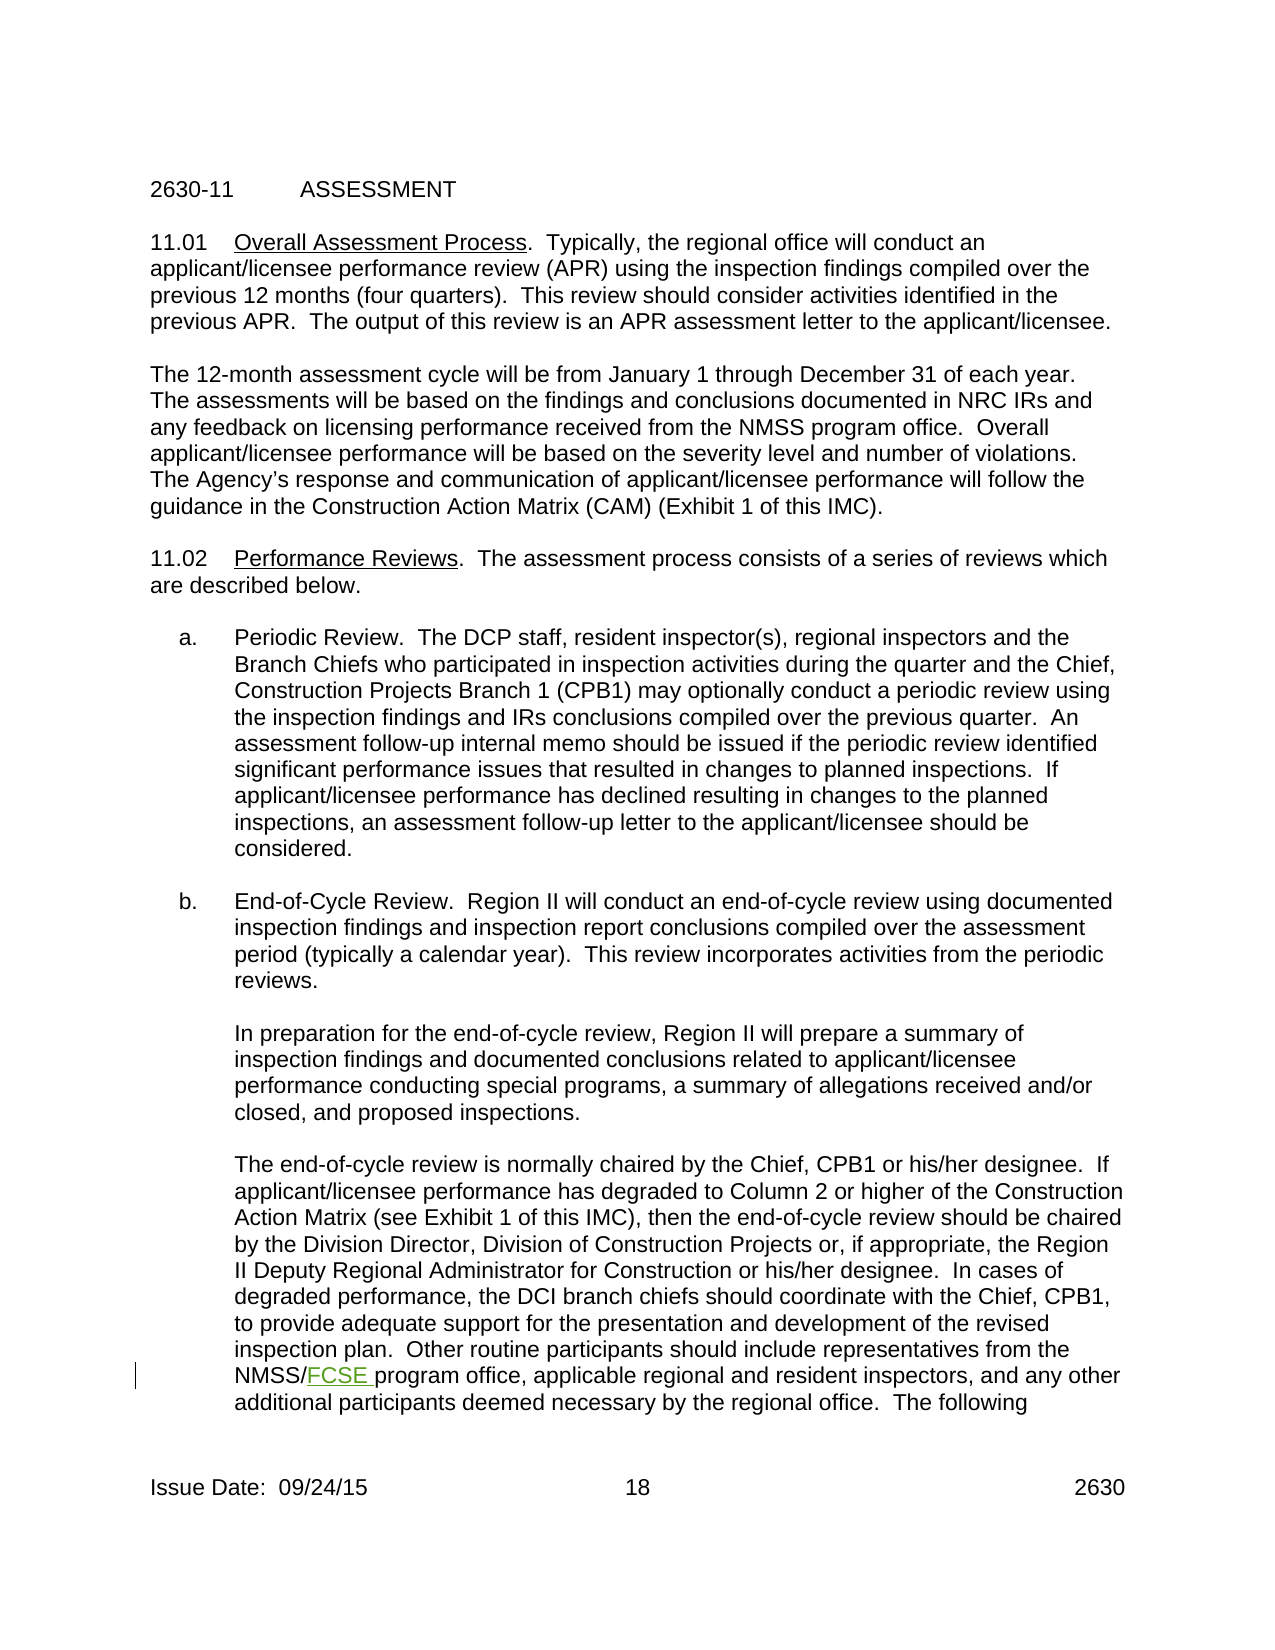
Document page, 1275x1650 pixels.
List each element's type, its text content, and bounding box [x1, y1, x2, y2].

subtitle 2630-11 ASSESSMENT [150, 176, 1125, 203]
text The end-of-cycle review is normally chaired by the Chief, CPB1 or his/her designee. If applicant/licensee performance has degraded to Column 2 or higher of the Construction Action Matrix (see Exhibit 1 of this IMC), then the end-of-cycle review should be chaired by the Division Director, Division of Construction Projects or, if appropriate, the Region II Deputy Regional Administrator for Construction or his/her designee. In cases of degraded performance, the DCI branch chiefs should coordinate with the Chief, CPB1, to provide adequate support for the presentation and development of the revised inspection plan. Other routine participants should include representatives from the NMSS/program office, applicable regional and resident inspectors, and any other additional participants deemed necessary by the regional office. The following [234, 1151, 1125, 1415]
text b. End-of-Cycle Review. Region II will conduct an end-of-cycle review using documented inspection findings and inspection report conclusions compiled over the assessment period (typically a calendar year). This review incorporates activities from the periodic reviews. [178, 888, 1125, 993]
text a. Periodic Review. The DCP staff, resident inspector(s), regional inspectors and the Branch Chiefs who participated in inspection activities during the quarter and the Chief, Construction Projects Branch 1 (CPB1) may optionally conduct a periodic review using the inspection findings and IRs conclusions compiled over the previous quarter. An assessment follow-up internal memo should be issued if the periodic review identified significant performance issues that resulted in changes to planned inspections. If applicant/licensee performance has declined resulting in changes to the planned inspections, an assessment follow-up letter to the applicant/licensee should be considered. [178, 624, 1125, 862]
text The 12-month assessment cycle will be from January 1 through December 31 of each year. The assessments will be based on the findings and conclusions documented in NRC IRs and any feedback on licensing performance received from the NMSS program office. Overall applicant/licensee performance will be based on the severity level and number of violations. The Agency’s response and communication of applicant/licensee performance will follow the guidance in the Construction Action Matrix (CAM) (Exhibit 1 of this IMC). [150, 361, 1125, 519]
text 11.01 Overall Assessment Process. Typically, the regional office will conduct an applicant/licensee performance review (APR) using the inspection findings compiled over the previous 12 months (four quarters). This review should consider activities identified in the previous APR. The output of this review is an APR assessment letter to the applicant/licensee. [150, 229, 1125, 334]
text 11.02 Performance Reviews. The assessment process consists of a series of reviews which are described below. [150, 545, 1125, 598]
text In preparation for the end-of-cycle review, Region II will prepare a summary of inspection findings and documented conclusions related to applicant/licensee performance conducting special programs, a summary of allegations received and/or closed, and proposed inspections. [234, 1020, 1125, 1125]
